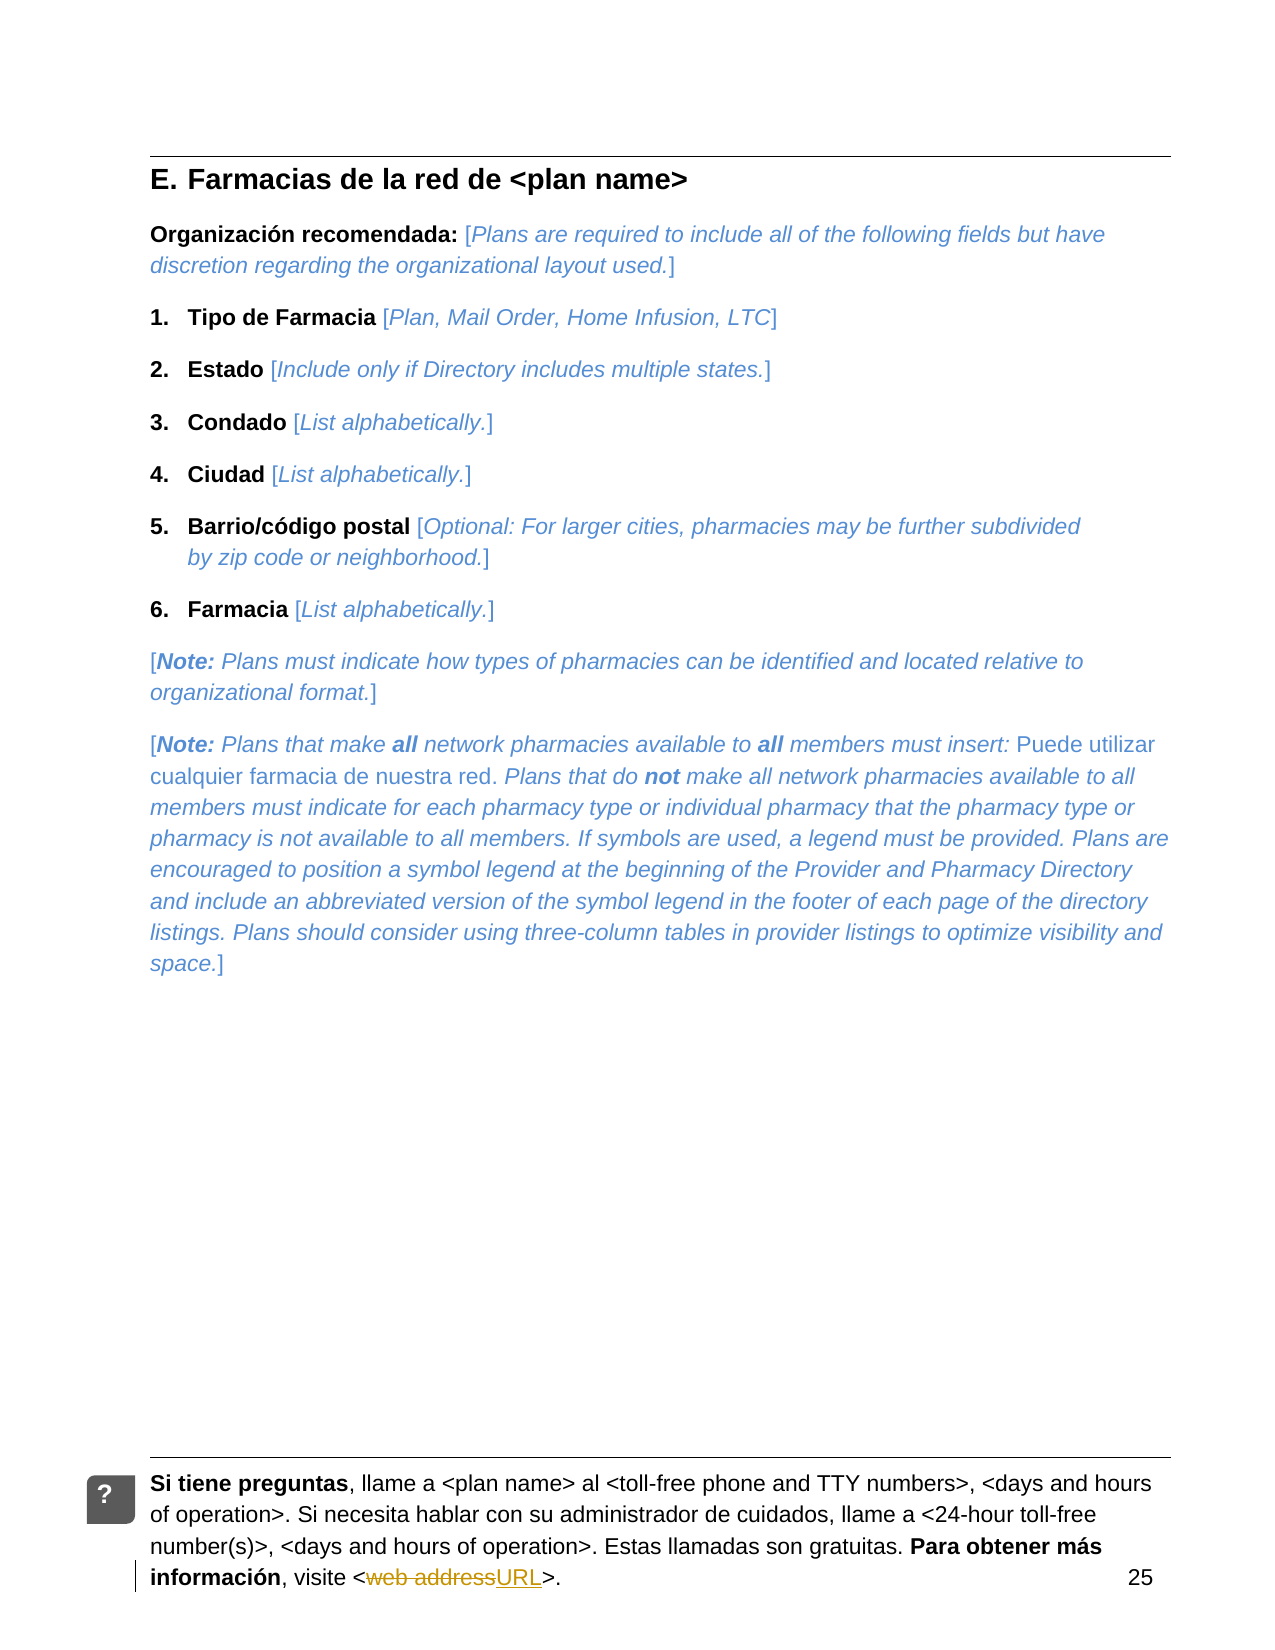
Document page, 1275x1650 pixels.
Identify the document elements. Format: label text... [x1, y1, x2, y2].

list Tipo de Farmacia [Plan, Mail Order, Home Infusion, LTC] [150, 301, 1096, 332]
text Organización recomendada: [Plans are required to include all of the following fields but have discretion regarding the organizational layout used.] [150, 217, 1171, 280]
list Ciudad [List alphabetically.] [150, 457, 1096, 488]
list Condado [List alphabetically.] [150, 405, 1096, 436]
list Estado [Include only if Directory includes multiple states.] [150, 353, 1096, 384]
list Farmacia [List alphabetically.] [150, 592, 1096, 624]
text [Note: Plans that make all network pharmacies available to all members must insert: Puede utilizar cualquier farmacia de nuestra red. Plans that do not make all network pharmacies available to all members must indicate for each pharmacy type or individual pharmacy that the pharmacy type or pharmacy is not available to all members. If symbols are used, a legend must be provided. Plans are encouraged to position a symbol legend at the beginning of the Provider and Pharmacy Directory and include an abbreviated version of the symbol legend in the footer of each page of the directory listings. Plans should consider using three-column tables in provider listings to optimize visibility and space.] [150, 728, 1171, 978]
subtitle Farmacias de la red de <plan name> [150, 157, 1171, 197]
text [Note: Plans must indicate how types of pharmacies can be identified and located relative to organizational format.] [150, 644, 1171, 707]
list Barrio/código postal [Optional: For larger cities, pharmacies may be further subdivided by zip code or neighborhood.] [150, 509, 1096, 572]
